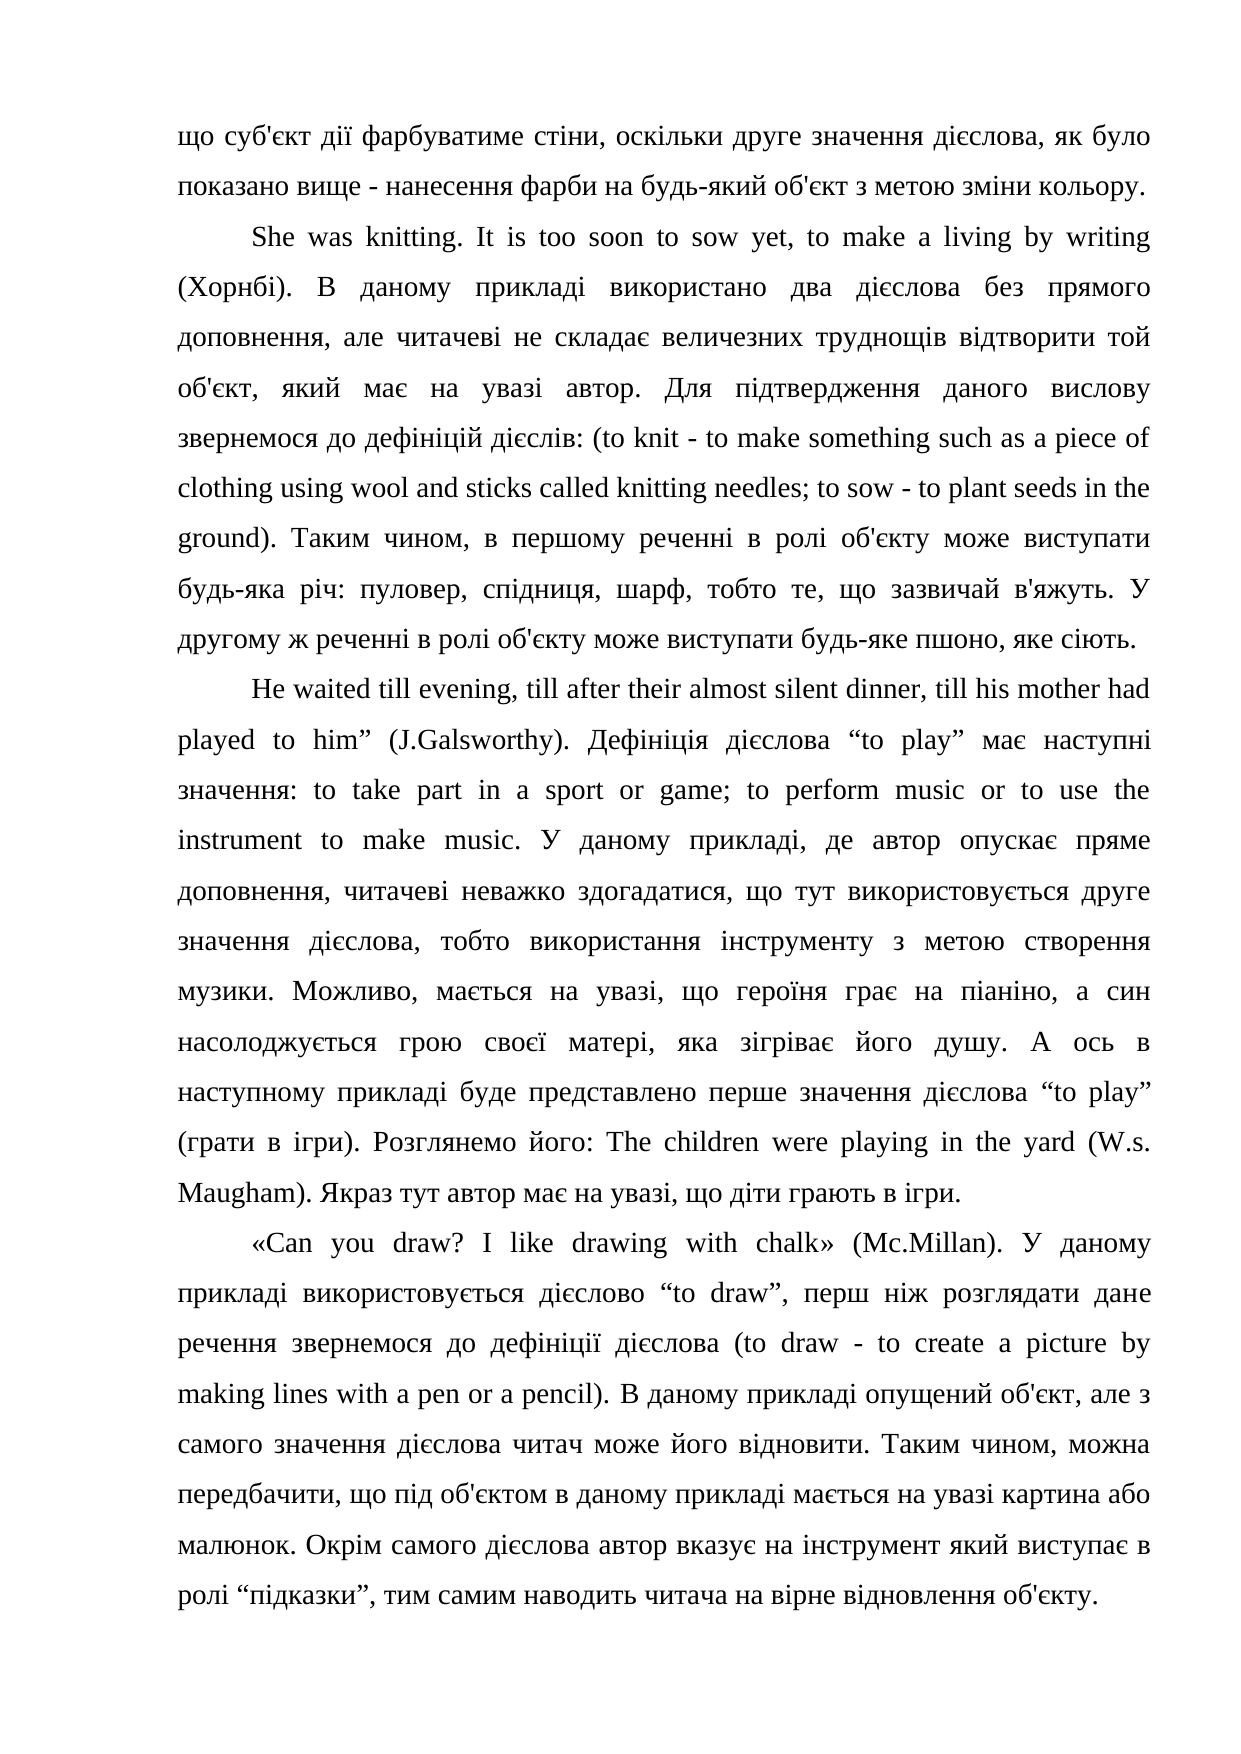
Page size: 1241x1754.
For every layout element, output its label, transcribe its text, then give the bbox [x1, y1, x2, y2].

text She was knitting. It is too soon to sow yet, to make а living by writing (Хорнбі). В даному прикладі використано два дієслова без прямого доповнення, але читачеві не складає величезних труднощів відтворити той об'єкт, який має на увазі автор. Для підтвердження даного вислову звернемося до дефініцій дієслів: (to knit - to make something such as а piece of clothing using wool and sticks called knitting needles; to sow - to plant seeds in the ground). Таким чином, в першому реченні в ролі об'єкту може виступати будь-яка річ: пуловер, спідниця, шарф, тобто те, що зазвичай в'яжуть. У другому ж реченні в ролі об'єкту може виступати будь-яке пшоно, яке сіють. [177, 219, 1152, 655]
text He waited till evening, till after their almost silent dinner, till his mother had played to him” (J.Galsworthy). Дефініція дієслова “to play” має наступні значення: to take part in а sport or game; to perform music or to use the instrument to make music. У даному прикладі, де автор опускає пряме доповнення, читачеві неважко здогадатися, що тут використовується друге значення дієслова, тобто використання інструменту з метою створення музики. Можливо, мається на увазі, що героїня грає на піаніно, а син насолоджується грою своєї матері, яка зігріває його душу. А ось в наступному прикладі буде представлено перше значення дієслова “to play” (грати в ігри). Розглянемо його: The children were playing in the yard (W.s. Maugham). Якраз тут автор має на увазі, що діти грають в ігри. [177, 672, 1152, 1208]
text «Can you draw? I like drawing with chalk» (Mc.Millan). У даному прикладі використовується дієслово “to draw”, перш ніж розглядати дане речення звернемося до дефініції дієслова (to draw - to create а picture by making lines with а pen or а pencil). В даному прикладі опущений об'єкт, але з самого значення дієслова читач може його відновити. Таким чином, можна передбачити, що під об'єктом в даному прикладі мається на увазі картина або малюнок. Окрім самого дієслова автор вказує на інструмент який виступає в ролі “підказки”, тим самим наводить читача на вірне відновлення об'єкту. [177, 1225, 1152, 1611]
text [177, 118, 1152, 202]
